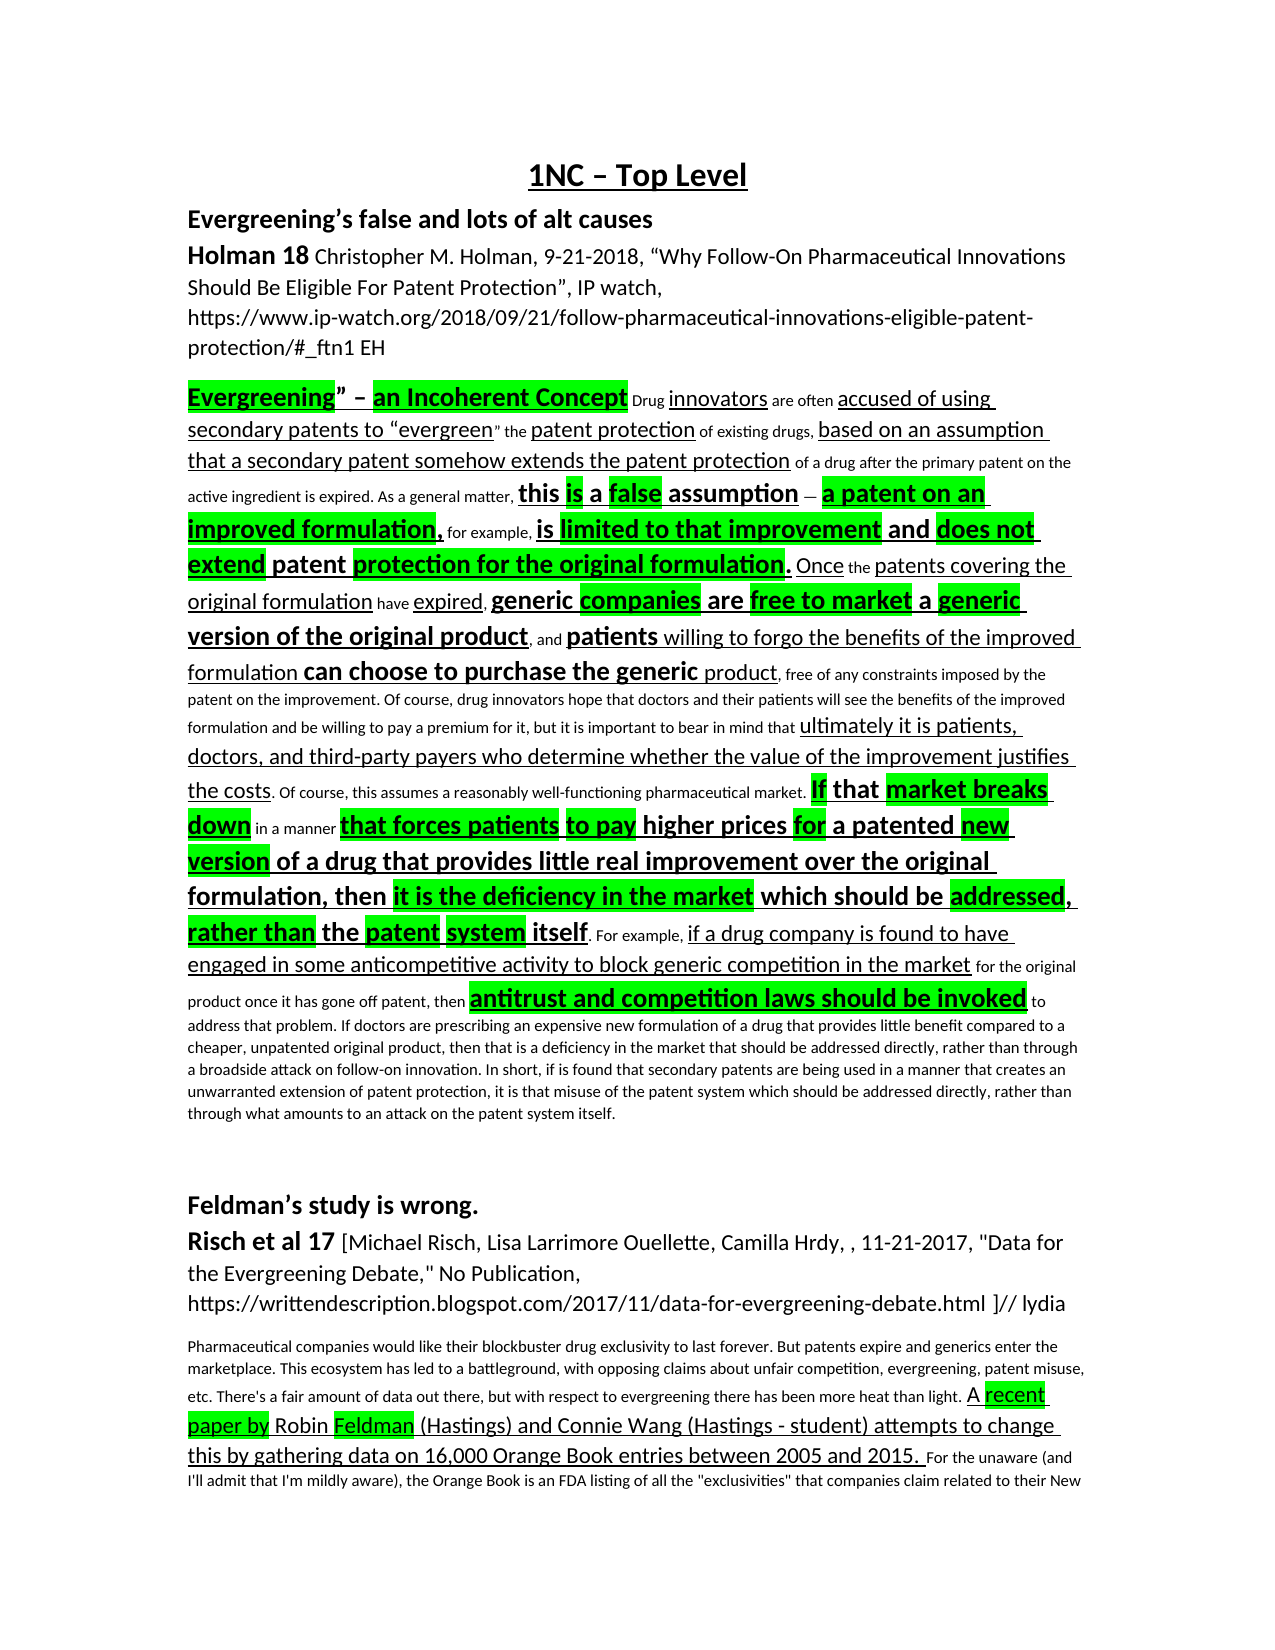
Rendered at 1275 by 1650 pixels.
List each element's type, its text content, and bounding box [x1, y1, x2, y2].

text Risch et al 17 [Michael Risch, Lisa Larrimore Ouellette, Camilla Hrdy, , 11-21-2017, "Data for the Evergreening Debate," No Publication, https://writtendescription.blogspot.com/2017/11/data-for-evergreening-debate.html ]// lydia [187, 1224, 1087, 1317]
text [187, 1336, 1087, 1491]
subtitle Feldman’s study is wrong. [187, 1188, 1087, 1221]
text Evergreening” – an Incoherent Concept Drug innovators are often accused of using secondary patents to “evergreen” the patent protection of existing drugs, based on an assumption that a secondary patent somehow extends the patent protection of a drug after the primary patent on the active ingredient is expired. As a general matter, this is a false assumption — a patent on an improved formulation, for example, is limited to that improvement and does not extend patent protection for the original formulation. Once the patents covering the original formulation have expired, generic companies are free to market a generic version of the original product, and patients willing to forgo the benefits of the improved formulation can choose to purchase the generic product, free of any constraints imposed by the patent on the improvement. Of course, drug innovators hope that doctors and their patients will see the benefits of the improved formulation and be willing to pay a premium for it, but it is important to bear in mind that ultimately it is patients, doctors, and third-party payers who determine whether the value of the improvement justifies the costs. Of course, this assumes a reasonably well-functioning pharmaceutical market. If that market breaks down in a manner that forces patients to pay higher prices for a patented new version of a drug that provides little real improvement over the original formulation, then it is the deficiency in the market which should be addressed, rather than the patent system itself. For example, if a drug company is found to have engaged in some anticompetitive activity to block generic competition in the market for the original product once it has gone off patent, then antitrust and competition laws should be invoked to address that problem. If doctors are prescribing an expensive new formulation of a drug that provides little benefit compared to a cheaper, unpatented original product, then that is a deficiency in the market that should be addressed directly, rather than through a broadside attack on follow-on innovation. In short, if is found that secondary patents are being used in a manner that creates an unwarranted extension of patent protection, it is that misuse of the patent system which should be addressed directly, rather than through what amounts to an attack on the patent system itself. [187, 380, 1087, 1123]
subtitle 1NC – Top Level [187, 154, 1087, 195]
subtitle Evergreening’s false and lots of alt causes [187, 202, 1087, 235]
text Holman 18 Christopher M. Holman, 9-21-2018, “Why Follow-On Pharmaceutical Innovations Should Be Eligible For Patent Protection”, IP watch, https://www.ip-watch.org/2018/09/21/follow-pharmaceutical-innovations-eligible-patent-protection/#_ftn1 EH [187, 238, 1087, 362]
